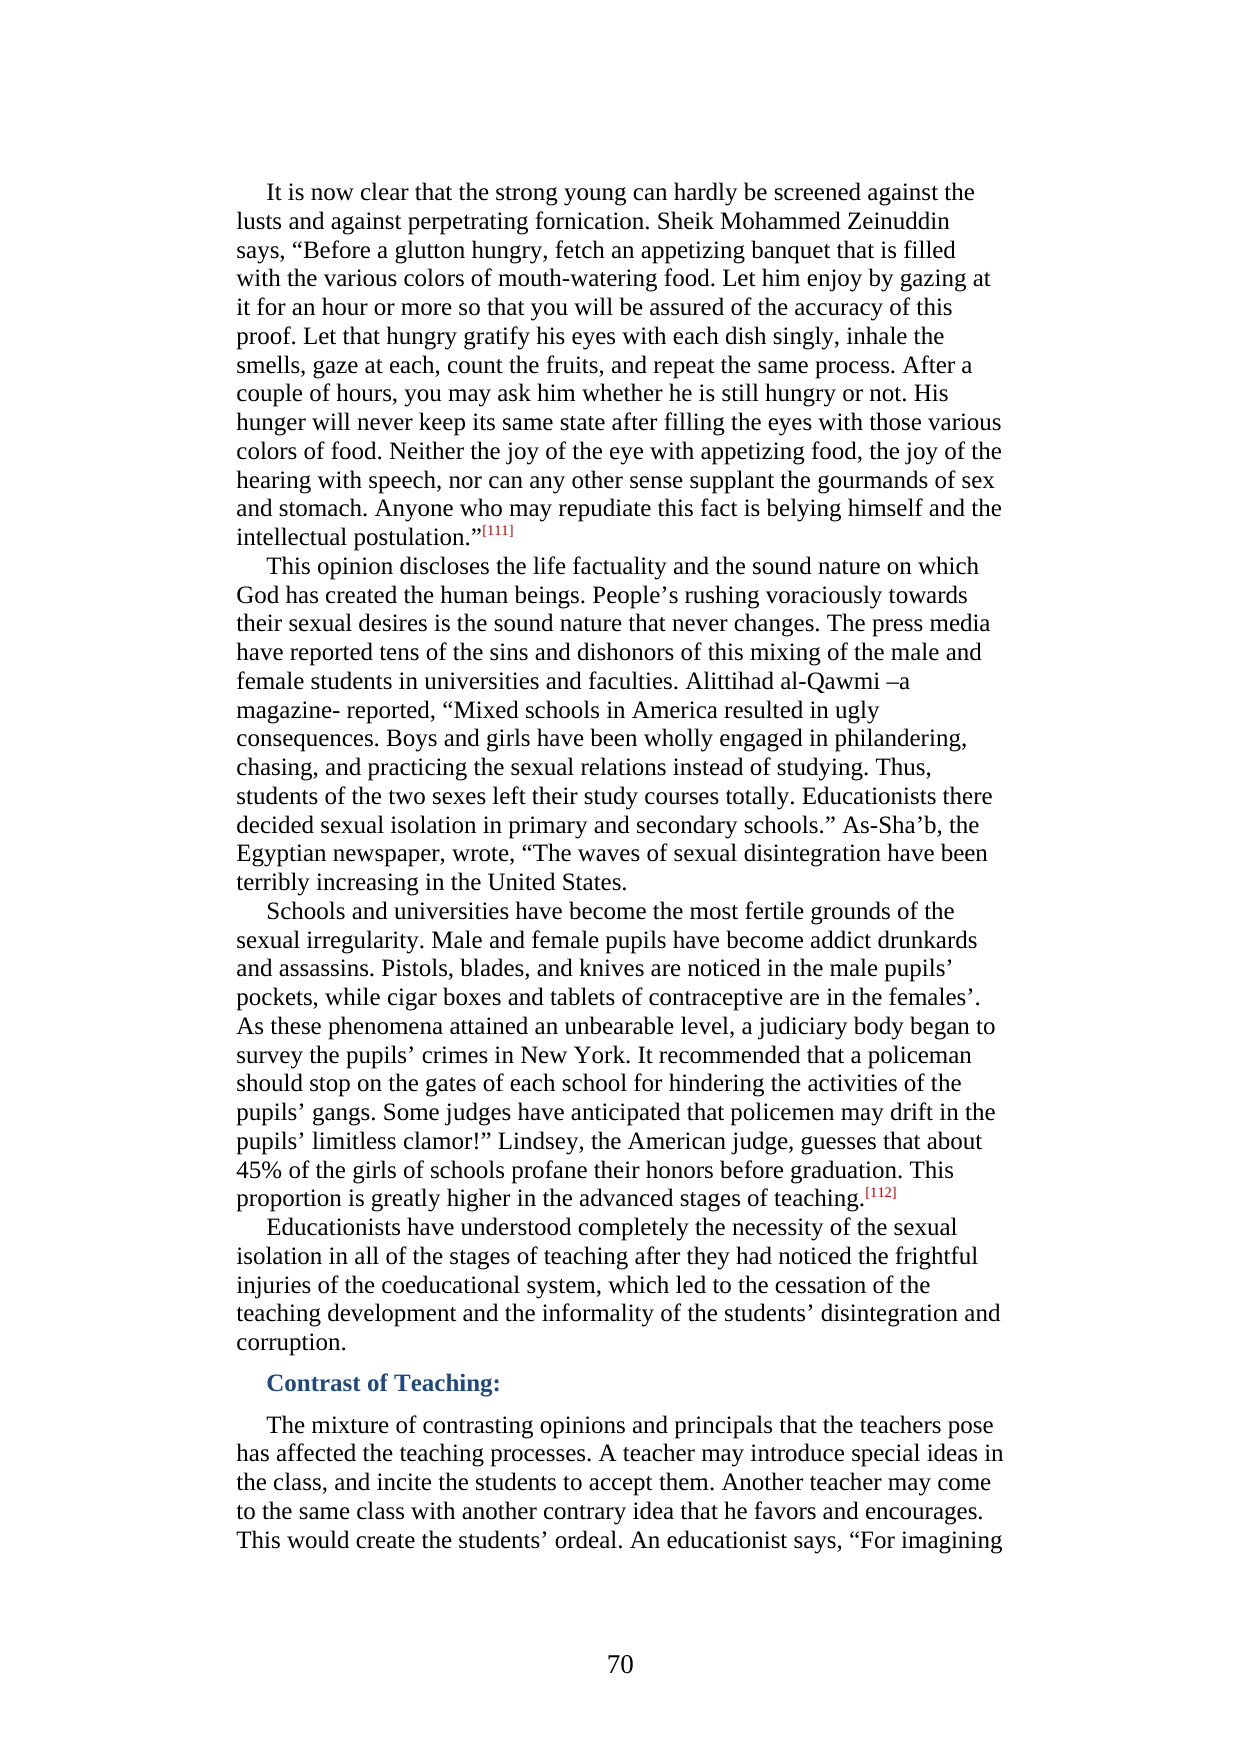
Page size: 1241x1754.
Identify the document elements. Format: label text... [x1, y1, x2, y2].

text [236, 1410, 1004, 1553]
text It is now clear that the strong young can hardly be screened against the lusts and against perpetrating fornication. Sheik Mohammed Zeinuddin says, “Before a glutton hungry, fetch an appetizing banquet that is filled with the various colors of mouth-watering food. Let him enjoy by gazing at it for an hour or more so that you will be assured of the accuracy of this proof. Let that hungry gratify his eyes with each dish singly, inhale the smells, gaze at each, count the fruits, and repeat the same process. After a couple of hours, you may ask him whether he is still hungry or not. His hunger will never keep its same state after filling the eyes with those various colors of food. Neither the joy of the eye with appetizing food, the joy of the hearing with speech, nor can any other sense supplant the gourmands of sex and stomach. Anyone who may repudiate this fact is belying himself and the intellectual postulation.”[111] [236, 177, 1004, 551]
subtitle Contrast of Teaching: [236, 1368, 1004, 1397]
text Educationists have understood completely the necessity of the sexual isolation in all of the stages of teaching after they had noticed the frightful injuries of the coeducational system, which led to the cessation of the teaching development and the informality of the students’ disintegration and corruption. [236, 1212, 1004, 1356]
text Schools and universities have become the most fertile grounds of the sexual irregularity. Male and female pupils have become addict drunkards and assassins. Pistols, blades, and knives are noticed in the male pupils’ pockets, while cigar boxes and tablets of contraceptive are in the females’. As these phenomena attained an unbearable level, a judiciary body began to survey the pupils’ crimes in New York. It recommended that a policeman should stop on the gates of each school for hindering the activities of the pupils’ gangs. Some judges have anticipated that policemen may drift in the pupils’ limitless clamor!” Lindsey, the American judge, guesses that about 45% of the girls of schools profane their honors before graduation. This proportion is greatly higher in the advanced stages of teaching.[112] [236, 896, 1004, 1212]
text This opinion discloses the life factuality and the sound nature on which God has created the human beings. People’s rushing voraciously towards their sexual desires is the sound nature that never changes. The press media have reported tens of the sins and dishonors of this mixing of the male and female students in universities and faculties. Alittihad al-Qawmi –a magazine- reported, “Mixed schools in America resulted in ugly consequences. Boys and girls have been wholly engaged in philandering, chasing, and practicing the sexual relations instead of studying. Thus, students of the two sexes left their study courses totally. Educationists there decided sexual isolation in primary and secondary schools.” As-Sha’b, the Egyptian newspaper, wrote, “The waves of sexual disintegration have been terribly increasing in the United States. [236, 551, 1004, 896]
